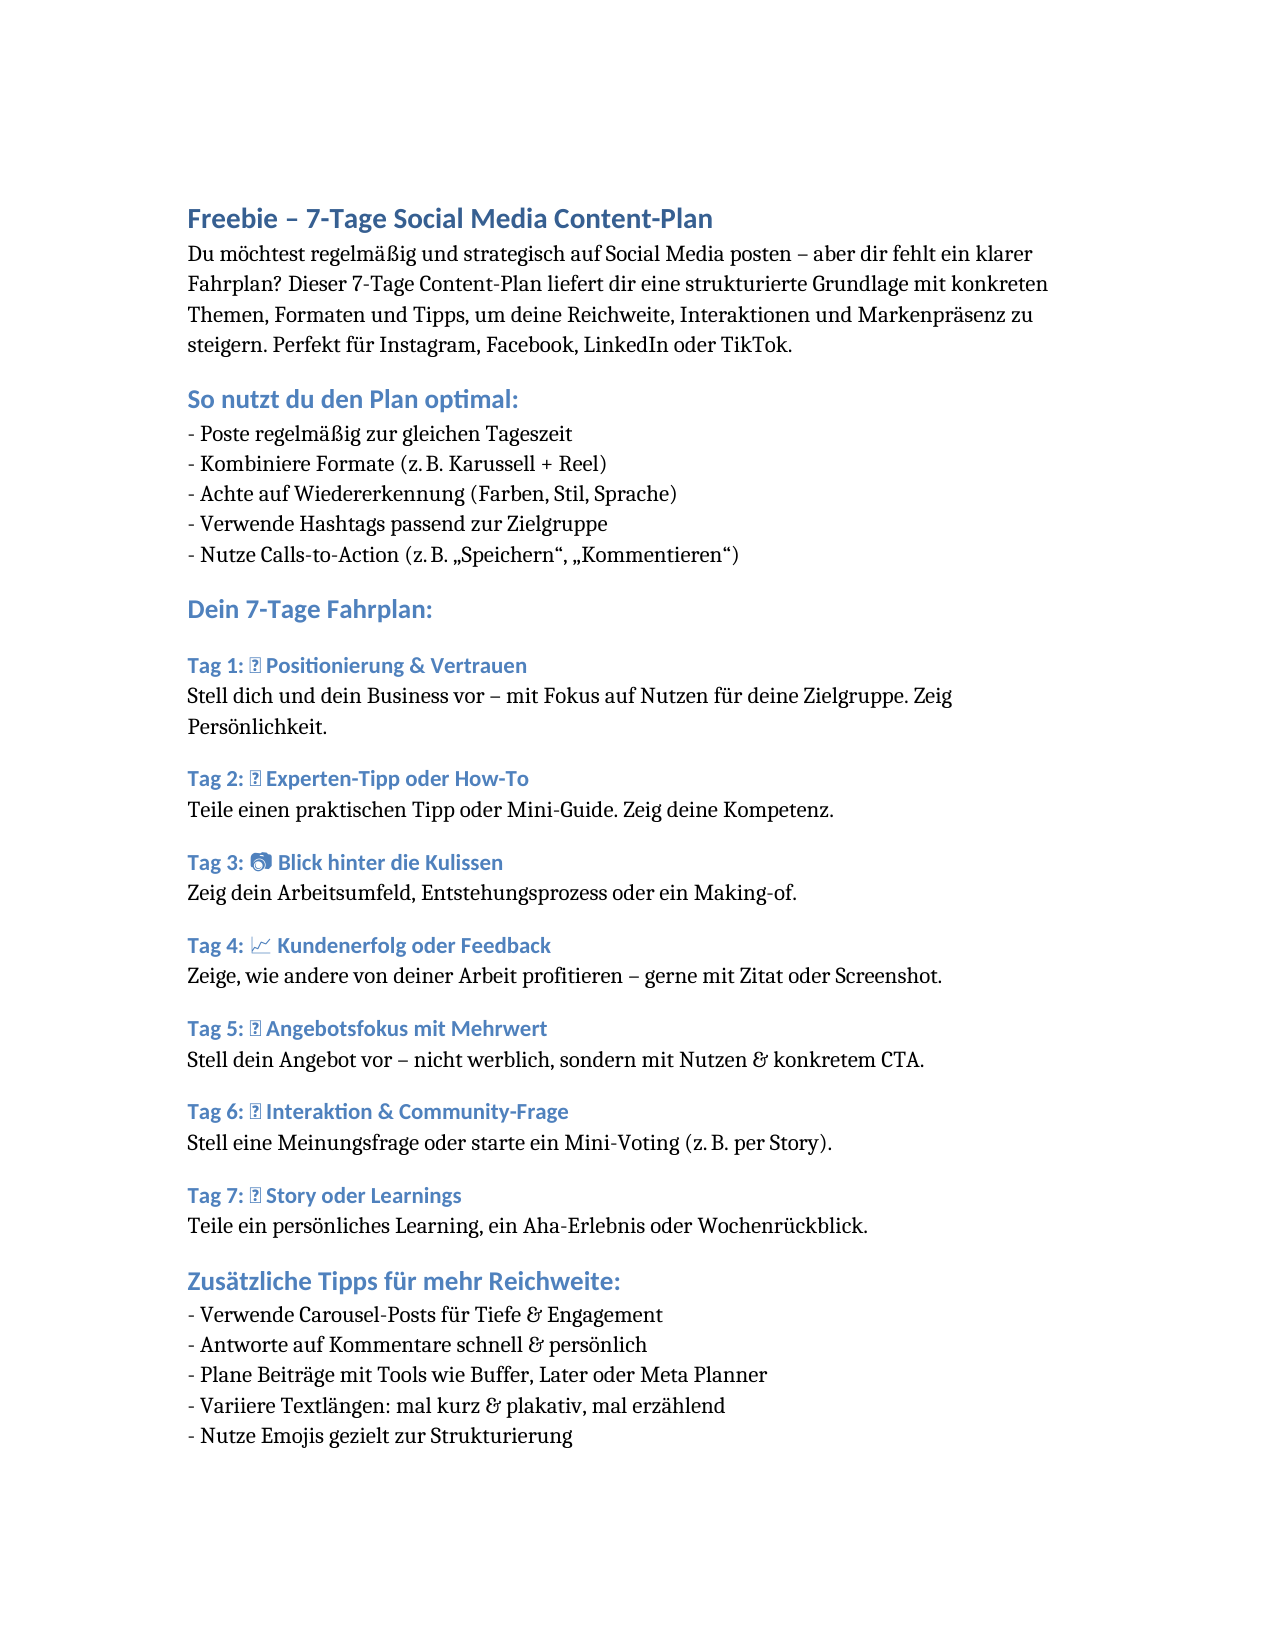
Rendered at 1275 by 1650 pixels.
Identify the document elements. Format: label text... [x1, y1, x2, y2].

subtitle So nutzt du den Plan optimal: [187, 383, 1087, 416]
text Du möchtest regelmäßig und strategisch auf Social Media posten – aber dir fehlt ein klarer Fahrplan? Dieser 7-Tage Content-Plan liefert dir eine strukturierte Grundlage mit konkreten Themen, Formaten und Tipps, um deine Reichweite, Interaktionen und Markenpräsenz zu steigern. Perfekt für Instagram, Facebook, LinkedIn oder TikTok. [187, 241, 1087, 358]
subtitle Tag 2: 💡 Experten-Tipp oder How-To [187, 764, 1087, 793]
text Stell eine Meinungsfrage oder starte ein Mini-Voting (z. B. per Story). [187, 1130, 1087, 1156]
subtitle Zusätzliche Tipps für mehr Reichweite: [187, 1264, 1087, 1297]
subtitle Freebie – 7-Tage Social Media Content-Plan [187, 200, 1087, 236]
text Teile ein persönliches Learning, ein Aha-Erlebnis oder Wochenrückblick. [187, 1213, 1087, 1239]
text Zeig dein Arbeitsumfeld, Entstehungsprozess oder ein Making-of. [187, 880, 1087, 906]
subtitle Tag 1: 📌 Positionierung & Vertrauen [187, 651, 1087, 679]
text Zeige, wie andere von deiner Arbeit profitieren – gerne mit Zitat oder Screenshot. [187, 963, 1087, 989]
subtitle Dein 7-Tage Fahrplan: [187, 592, 1087, 625]
subtitle Tag 5: 🎯 Angebotsfokus mit Mehrwert [187, 1014, 1087, 1042]
text - Poste regelmäßig zur gleichen Tageszeit - Kombiniere Formate (z. B. Karussell + Reel) - Achte auf Wiedererkennung (Farben, Stil, Sprache) - Verwende Hashtags passend zur Zielgruppe - Nutze Calls-to-Action (z. B. „Speichern“, „Kommentieren“) [187, 421, 1087, 568]
subtitle Tag 4: 📈 Kundenerfolg oder Feedback [187, 931, 1087, 959]
text - Verwende Carousel-Posts für Tiefe & Engagement - Antworte auf Kommentare schnell & persönlich - Plane Beiträge mit Tools wie Buffer, Later oder Meta Planner - Variiere Textlängen: mal kurz & plakativ, mal erzählend - Nutze Emojis gezielt zur Strukturierung [187, 1302, 1087, 1449]
subtitle Tag 7: 🌟 Story oder Learnings [187, 1181, 1087, 1209]
subtitle Tag 3: 📷 Blick hinter die Kulissen [187, 848, 1087, 876]
text Stell dein Angebot vor – nicht werblich, sondern mit Nutzen & konkretem CTA. [187, 1046, 1087, 1073]
subtitle Tag 6: 🤝 Interaktion & Community-Frage [187, 1097, 1087, 1126]
text Teile einen praktischen Tipp oder Mini-Guide. Zeig deine Kompetenz. [187, 797, 1087, 823]
text Stell dich und dein Business vor – mit Fokus auf Nutzen für deine Zielgruppe. Zeig Persönlichkeit. [187, 683, 1087, 740]
